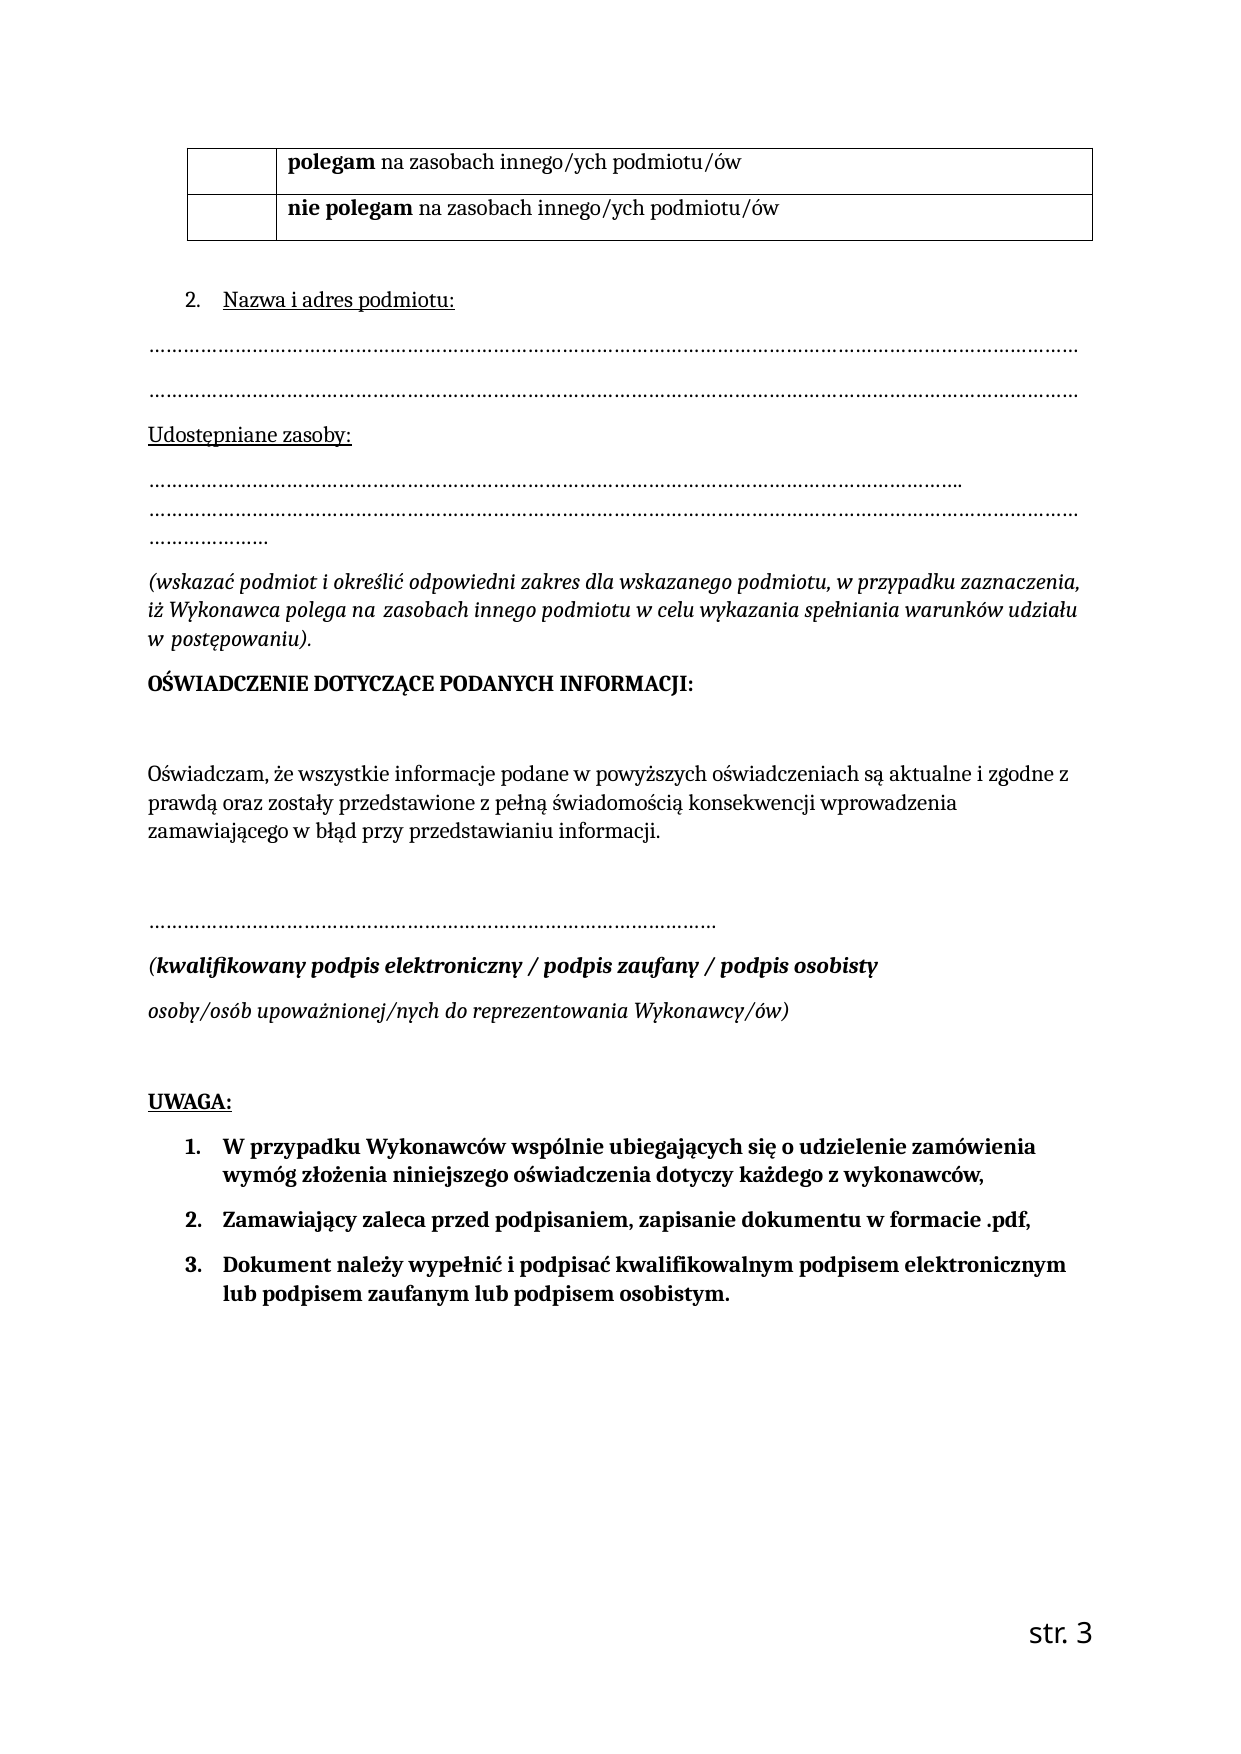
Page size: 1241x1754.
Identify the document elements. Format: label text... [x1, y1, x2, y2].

list Dokument należy wypełnić i podpisać kwalifikowalnym podpisem elektronicznym lub podpisem zaufanym lub podpisem osobistym. [185, 1252, 1093, 1307]
text UWAGA: [148, 1088, 1093, 1115]
list Zamawiający zaleca przed podpisaniem, zapisanie dokumentu w formacie .pdf, [185, 1207, 1093, 1233]
text (kwalifikowany podpis elektroniczny / podpis zaufany / podpis osobisty [148, 953, 1093, 979]
text Udostępniane zasoby: [148, 422, 1093, 448]
text OŚWIADCZENIE DOTYCZĄCE PODANYCH INFORMACJI: [148, 671, 1093, 697]
text osoby/osób upoważnionej/nych do reprezentowania Wykonawcy/ów) [148, 998, 1093, 1025]
text ……………………………………………………………………………………… [148, 908, 1093, 934]
table_cell nie polegam na zasobach innego/ych podmiotu/ów [277, 195, 1092, 240]
list W przypadku Wykonawców wspólnie ubiegających się o udzielenie zamówienia wymóg złożenia niniejszego oświadczenia dotyczy każdego z wykonawców, [185, 1134, 1093, 1188]
text (wskazać podmiot i określić odpowiedni zakres dla wskazanego podmiotu, w przypadku zaznaczenia, iż Wykonawca polega na zasobach innego podmiotu w celu wykazania spełniania warunków udziału w postępowaniu). [148, 569, 1093, 652]
list Nazwa i adres podmiotu: [185, 286, 1093, 313]
table_header polegam na zasobach innego/ych podmiotu/ów [277, 149, 1092, 194]
text ……………………………………………………………………………………………………………………………………………… [148, 332, 1093, 358]
text ……………………………………………………………………………………………………………………………………………… [148, 377, 1093, 403]
text Oświadczam, że wszystkie informacje podane w powyższych oświadczeniach są aktualne i zgodne z prawdą oraz zostały przedstawione z pełną świadomością konsekwencji wprowadzenia zamawiającego w błąd przy przedstawianiu informacji. [148, 761, 1093, 844]
table_cell [188, 195, 276, 240]
table_header [188, 149, 276, 194]
text …………………………………………………………………………………………………………………………….………………………………………………………………………………………………………………………………………………………………… [148, 467, 1093, 550]
